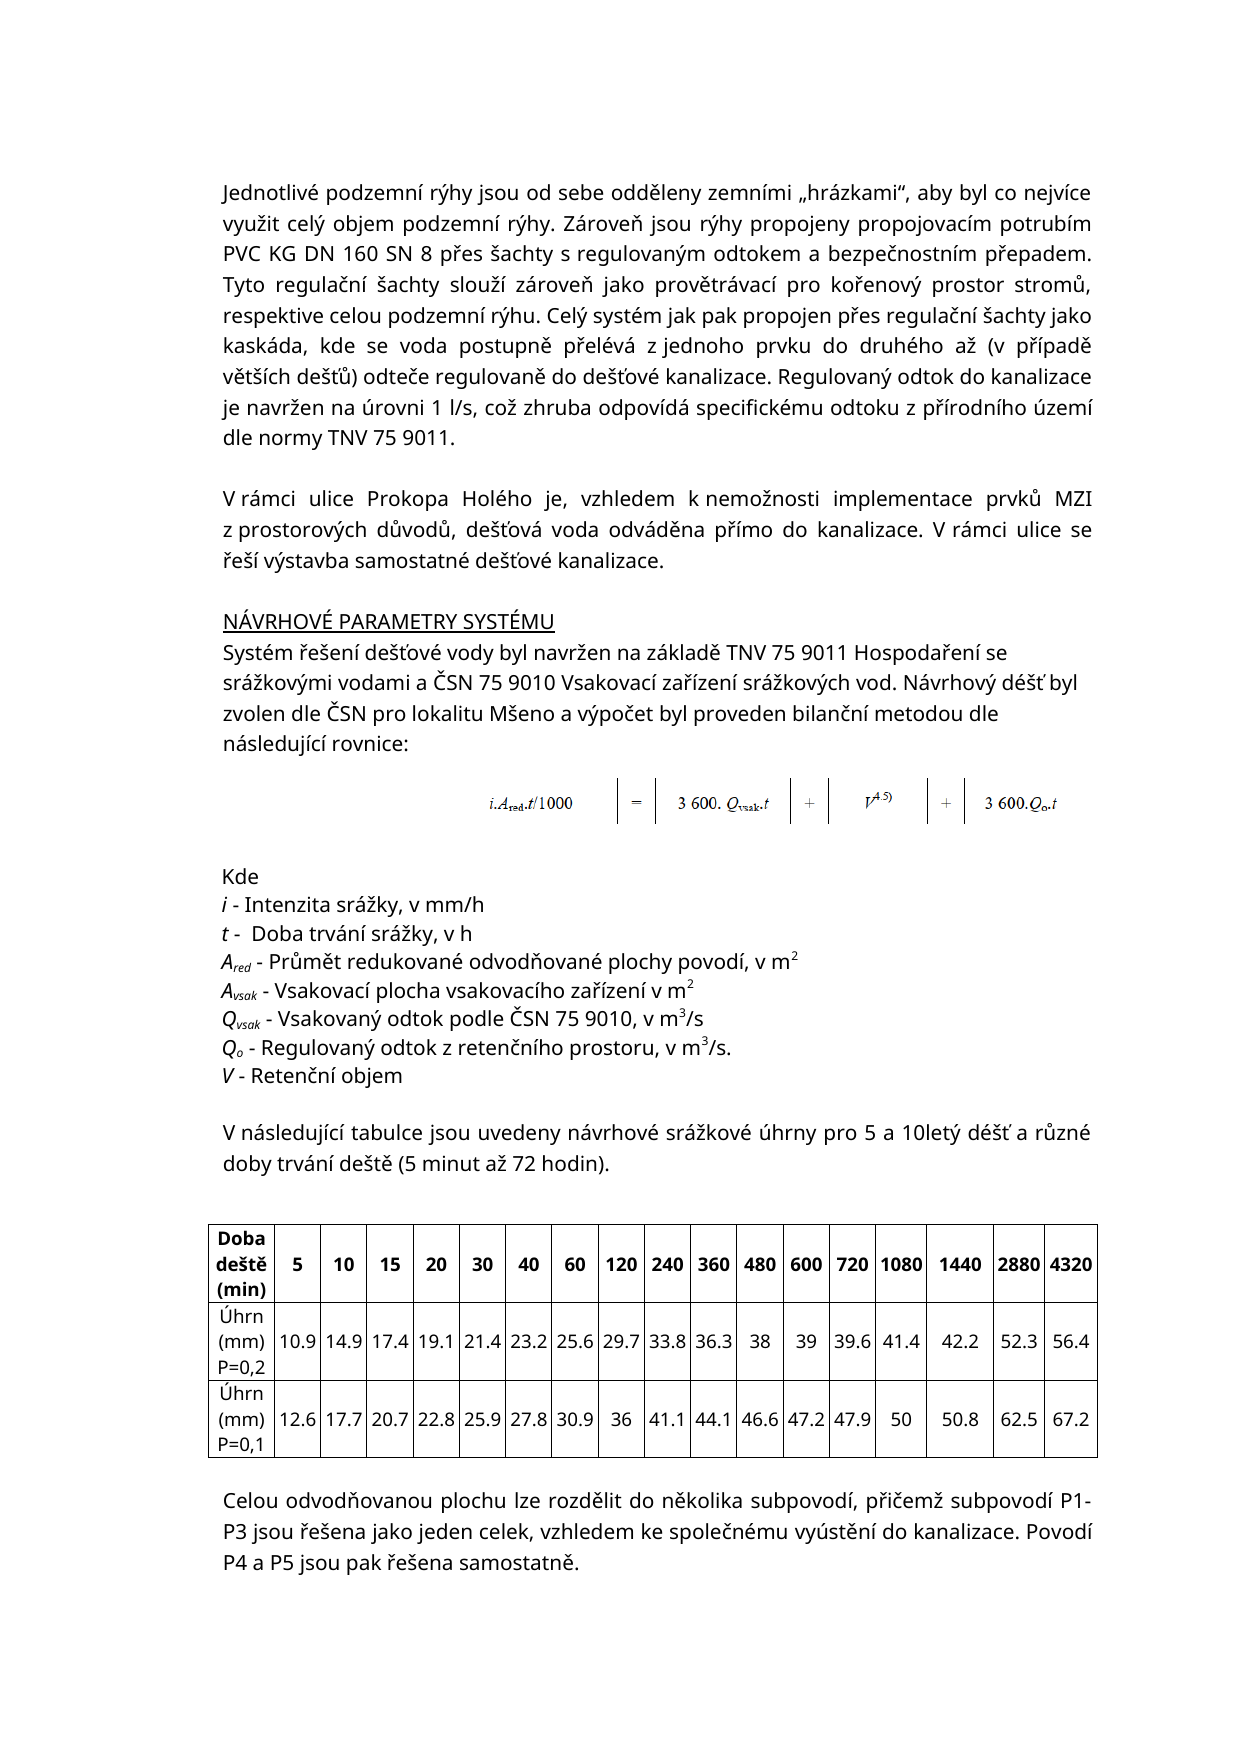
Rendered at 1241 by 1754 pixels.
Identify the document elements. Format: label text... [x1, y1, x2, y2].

table_header 2880 [994, 1225, 1044, 1302]
text t - Doba trvání srážky, v h [148, 919, 1093, 947]
table_header 360 [691, 1225, 736, 1302]
table_cell 46.6 [737, 1381, 783, 1457]
table_header 40 [506, 1225, 551, 1302]
table_header 30 [460, 1225, 505, 1302]
table_cell 33.8 [645, 1303, 690, 1379]
table_header 4320 [1045, 1225, 1097, 1302]
list V následující tabulce jsou uvedeny návrhové srážkové úhrny pro 5 a 10letý déšť a různé doby trvání deště (5 minut až 72 hodin). [223, 1118, 1093, 1177]
list Systém řešení dešťové vody byl navržen na základě TNV 75 9011 Hospodaření se srážkovými vodami a ČSN 75 9010 Vsakovací zařízení srážkových vod. Návrhový déšť byl zvolen dle ČSN pro lokalitu Mšeno a výpočet byl proveden bilanční metodou dle následující rovnice: [223, 638, 1093, 758]
table_cell 17.7 [321, 1381, 366, 1457]
table_cell 30.9 [552, 1381, 598, 1457]
table_cell 39 [784, 1303, 829, 1379]
table_cell 67.2 [1045, 1381, 1097, 1457]
text V - Retenční objem [148, 1061, 1093, 1089]
text Ared - Průmět redukované odvodňované plochy povodí, v m2 [148, 947, 1093, 976]
table_cell 10.9 [275, 1303, 320, 1379]
table_cell Úhrn (mm) P=0,1 [209, 1381, 274, 1457]
text i - Intenzita srážky, v mm/h [148, 891, 1093, 919]
table_cell 14.9 [321, 1303, 366, 1379]
table_header 15 [367, 1225, 413, 1302]
table_cell 52.3 [994, 1303, 1044, 1379]
table_cell 27.8 [506, 1381, 551, 1457]
table_cell 12.6 [275, 1381, 320, 1457]
table_cell 25.9 [460, 1381, 505, 1457]
table_header 480 [737, 1225, 783, 1302]
table_header 120 [599, 1225, 644, 1302]
list NÁVRHOVÉ PARAMETRY SYSTÉMU [223, 607, 1093, 635]
table_cell 42.2 [927, 1303, 993, 1379]
table_header 5 [275, 1225, 320, 1302]
table_cell 19.1 [414, 1303, 459, 1379]
table_cell 44.1 [691, 1381, 736, 1457]
table_cell 56.4 [1045, 1303, 1097, 1379]
table_cell 20.7 [367, 1381, 413, 1457]
table_cell 62.5 [994, 1381, 1044, 1457]
table_header 10 [321, 1225, 366, 1302]
table_header 20 [414, 1225, 459, 1302]
table_cell 50.8 [927, 1381, 993, 1457]
table_cell 50 [876, 1381, 926, 1457]
table_header 1080 [876, 1225, 926, 1302]
text Qvsak - Vsakovaný odtok podle ČSN 75 9010, v m3/s [148, 1004, 1093, 1033]
table_header 1440 [927, 1225, 993, 1302]
table_header 240 [645, 1225, 690, 1302]
table_cell 25.6 [552, 1303, 598, 1379]
table_cell 36.3 [691, 1303, 736, 1379]
table_cell 36 [599, 1381, 644, 1457]
table_cell 23.2 [506, 1303, 551, 1379]
picture [466, 778, 1074, 824]
table_header 720 [830, 1225, 875, 1302]
table_cell 29.7 [599, 1303, 644, 1379]
table_cell 39.6 [830, 1303, 875, 1379]
table_cell Úhrn (mm) P=0,2 [209, 1303, 274, 1379]
table_cell 41.4 [876, 1303, 926, 1379]
table_cell 38 [737, 1303, 783, 1379]
table_cell 47.9 [830, 1381, 875, 1457]
text Avsak - Vsakovací plocha vsakovacího zařízení v m2 [148, 976, 1093, 1004]
table_cell 22.8 [414, 1381, 459, 1457]
table_header 600 [784, 1225, 829, 1302]
table_cell 21.4 [460, 1303, 505, 1379]
list Celou odvodňovanou plochu lze rozdělit do několika subpovodí, přičemž subpovodí P1-P3 jsou řešena jako jeden celek, vzhledem ke společnému vyústění do kanalizace. Povodí P4 a P5 jsou pak řešena samostatně. [223, 1487, 1093, 1576]
table_header 60 [552, 1225, 598, 1302]
table_cell 41.1 [645, 1381, 690, 1457]
table_cell 17.4 [367, 1303, 413, 1379]
list Jednotlivé podzemní rýhy jsou od sebe odděleny zemními „hrázkami“, aby byl co nejvíce využit celý objem podzemní rýhy. Zároveň jsou rýhy propojeny propojovacím potrubím PVC KG DN 160 SN 8 přes šachty s regulovaným odtokem a bezpečnostním přepadem. Tyto regulační šachty slouží zároveň jako provětrávací pro kořenový prostor stromů, respektive celou podzemní rýhu. Celý systém jak pak propojen přes regulační šachty jako kaskáda, kde se voda postupně přelévá z jednoho prvku do druhého až (v případě větších dešťů) odteče regulovaně do dešťové kanalizace. Regulovaný odtok do kanalizace je navržen na úrovni 1 l/s, což zhruba odpovídá specifickému odtoku z přírodního území dle normy TNV 75 9011. [223, 178, 1093, 452]
text Kde [148, 862, 1093, 891]
text Qo - Regulovaný odtok z retenčního prostoru, v m3/s. [148, 1033, 1093, 1061]
list V rámci ulice Prokopa Holého je, vzhledem k nemožnosti implementace prvků MZI z prostorových důvodů, dešťová voda odváděna přímo do kanalizace. V rámci ulice se řeší výstavba samostatné dešťové kanalizace. [223, 484, 1093, 574]
table_header Doba deště (min) [209, 1225, 274, 1302]
table_cell 47.2 [784, 1381, 829, 1457]
